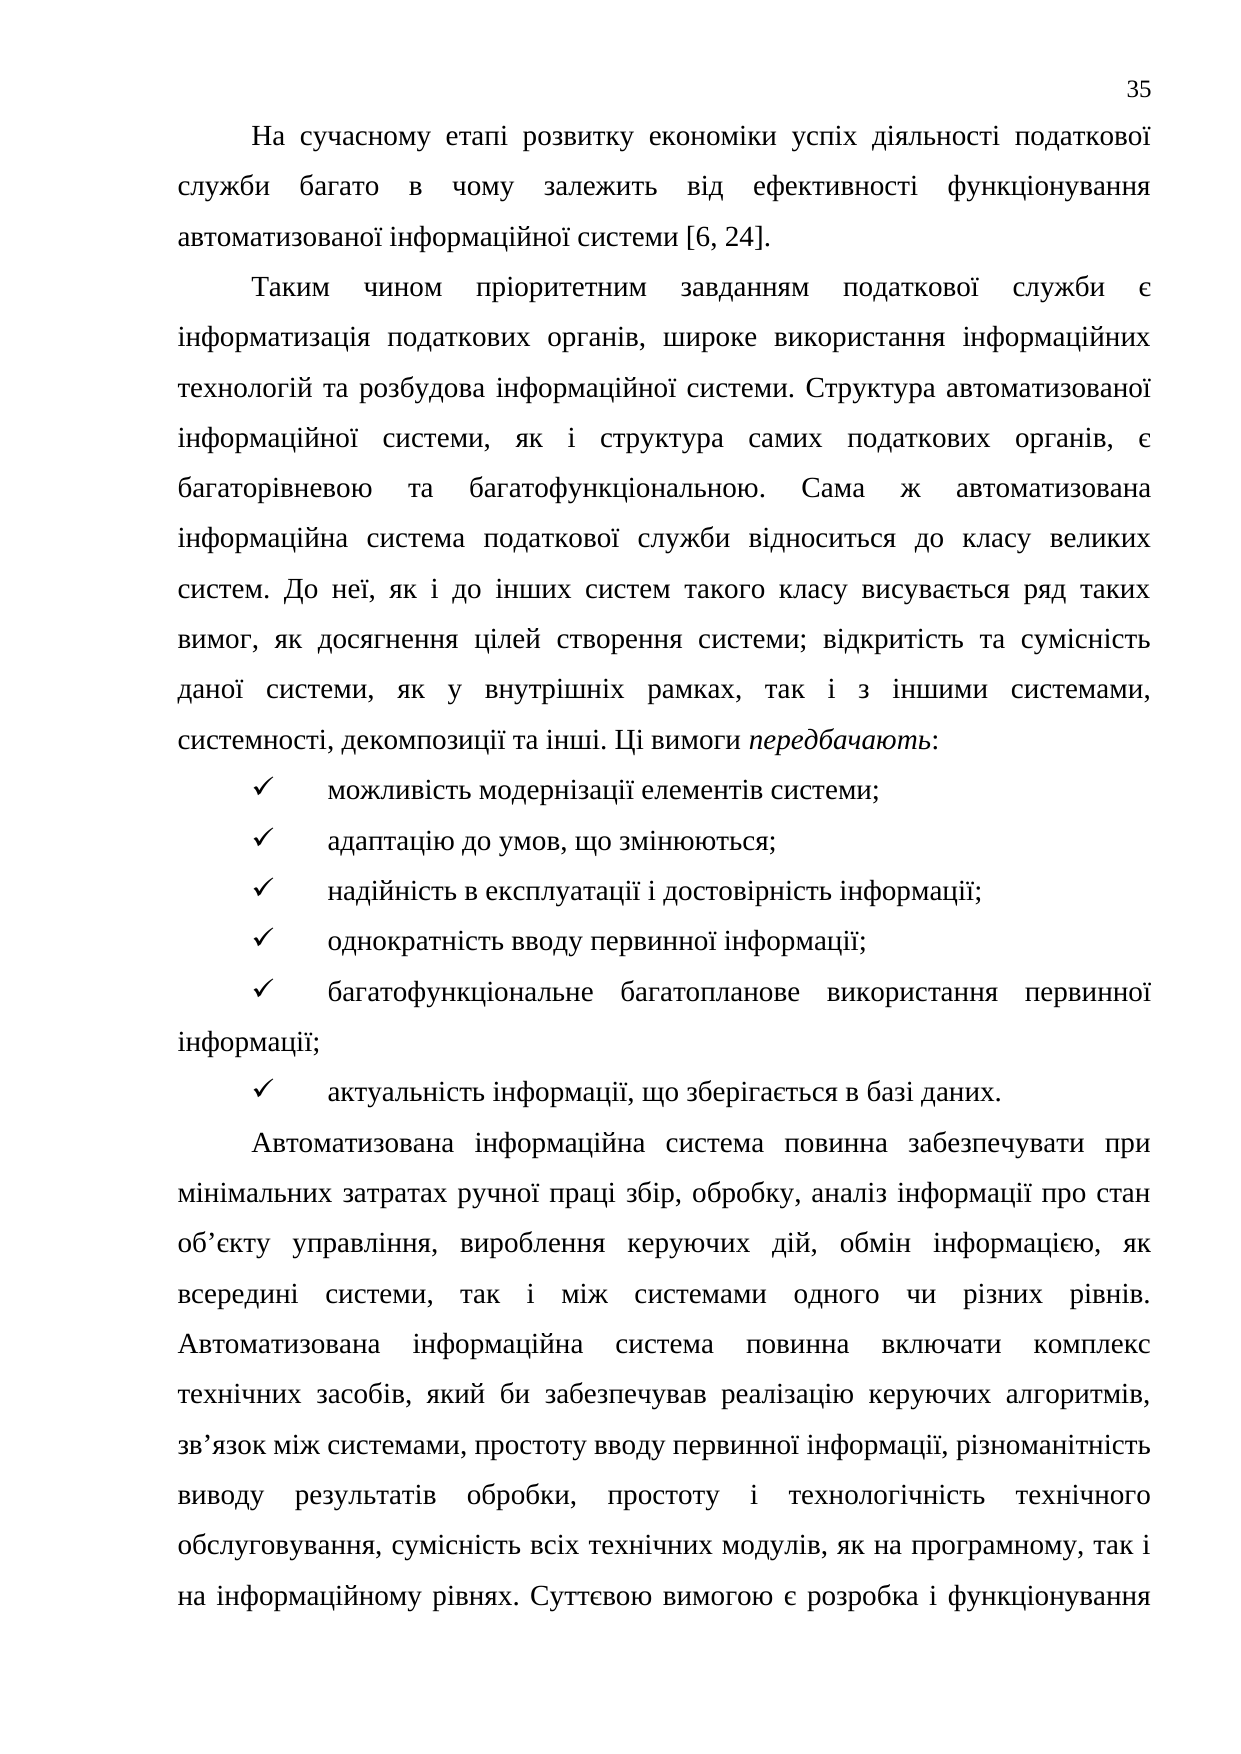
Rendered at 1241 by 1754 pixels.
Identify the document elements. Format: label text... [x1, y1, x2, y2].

text На сучасному етапі розвитку економіки успіх діяльності податкової служби багато в чому залежить від ефективності функціонування автоматизованої інформаційної системи [6, 24]. [177, 118, 1152, 252]
list адаптацію до умов, що змінюються; [177, 823, 1152, 856]
list багатофункціональне багатопланове використання первинної інформації; [177, 974, 1152, 1058]
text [177, 1125, 1152, 1611]
text Таким чином пріоритетним завданням податкової служби є інформатизація податкових органів, широке використання інформаційних технологій та розбудова інформаційної системи. Структура автоматизованої інформаційної системи, як і структура самих податкових органів, є багаторівневою та багатофункціональною. Сама ж автоматизована інформаційна система податкової служби відноситься до класу великих систем. До неї, як і до інших систем такого класу висувається ряд таких вимог, як досягнення цілей створення системи; відкритість та сумісність даної системи, як у внутрішніх рамках, так і з іншими системами, системності, декомпозиції та інші. Ці вимоги передбачають: [177, 269, 1152, 755]
list актуальність інформації, що зберігається в базі даних. [177, 1074, 1152, 1108]
list можливість модернізації елементів системи; [177, 772, 1152, 806]
list надійність в експлуатації і достовірність інформації; [177, 873, 1152, 907]
list однократність вводу первинної інформації; [177, 923, 1152, 957]
